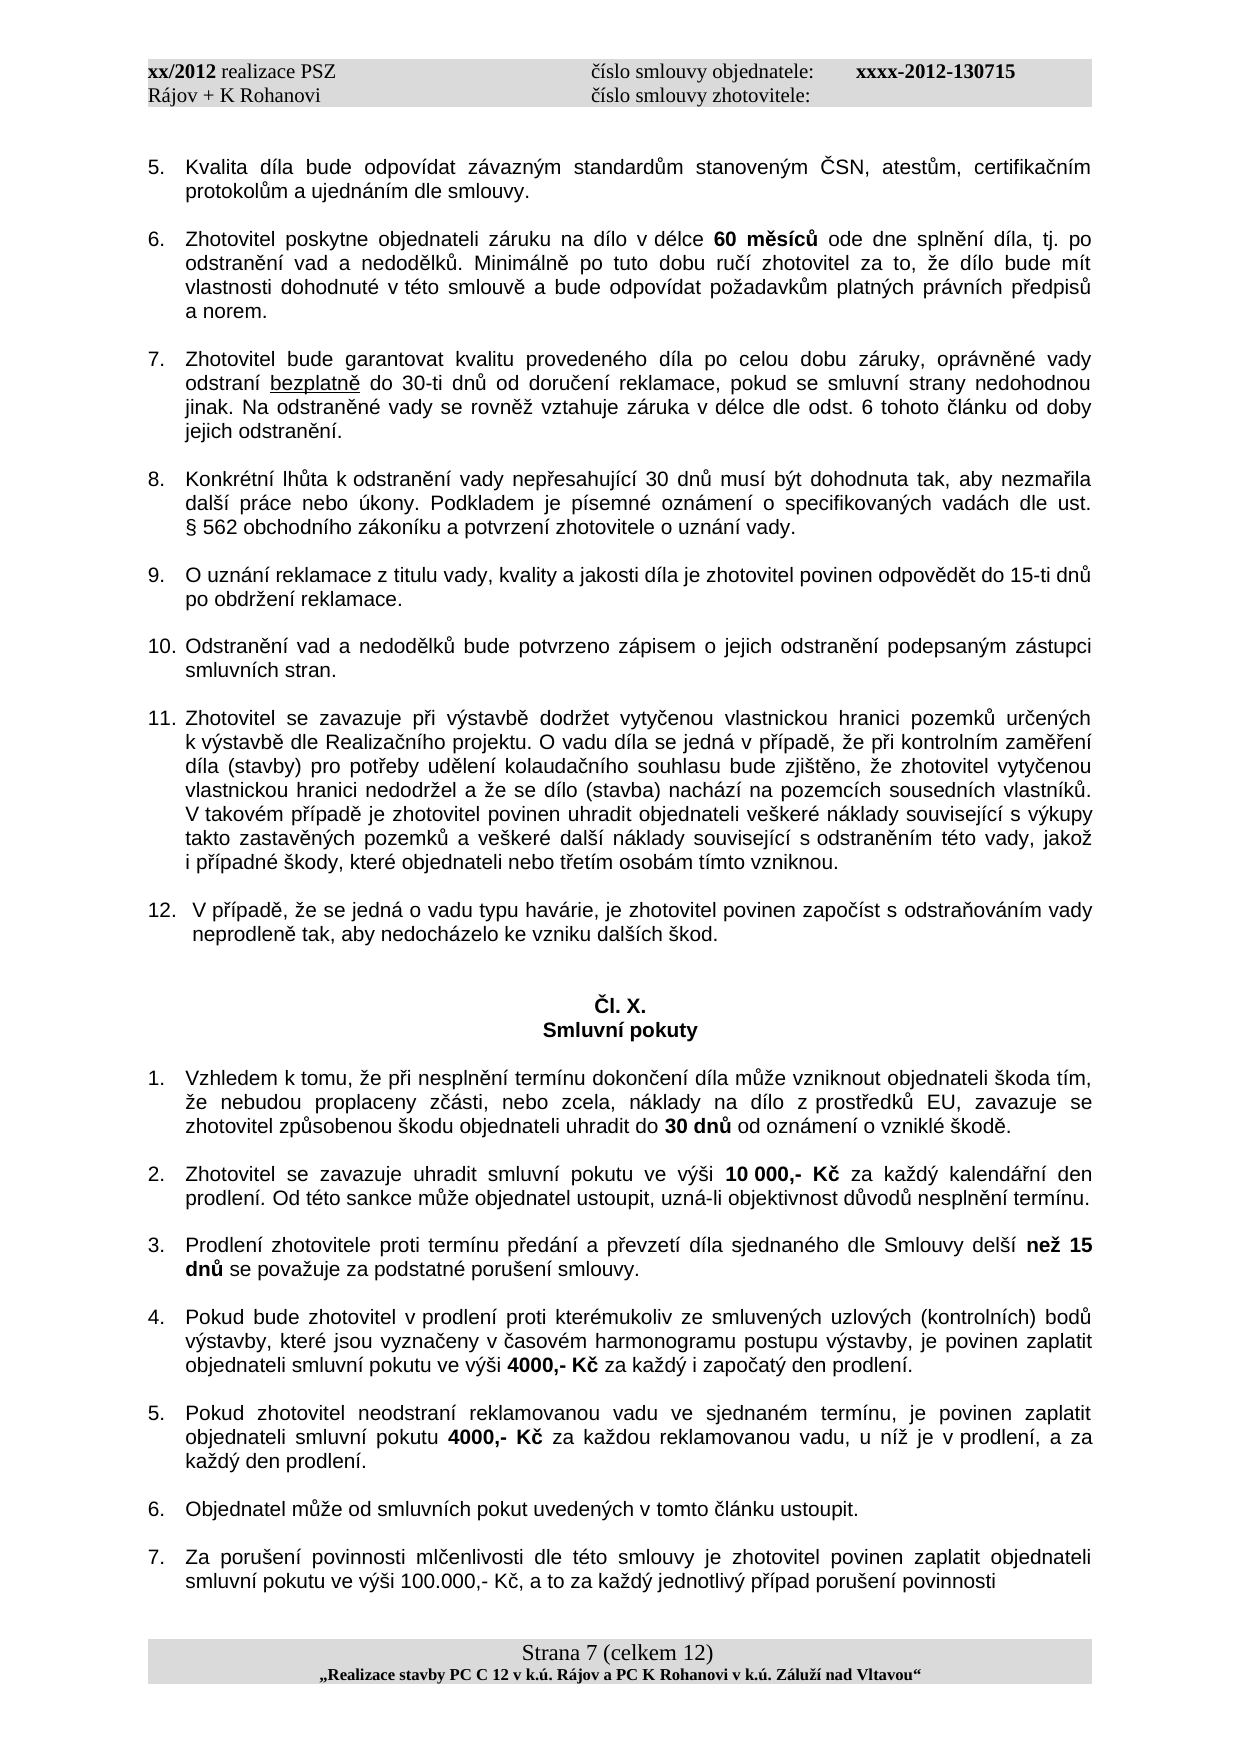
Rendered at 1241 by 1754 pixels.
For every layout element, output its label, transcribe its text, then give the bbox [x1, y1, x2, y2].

text Smluvní pokuty [148, 1018, 1092, 1042]
list Vzhledem k tomu, že při nesplnění termínu dokončení díla může vzniknout objednateli škoda tím, že nebudou proplaceny zčásti, nebo zcela, náklady na dílo z prostředků EU, zavazuje se zhotovitel způsobenou škodu objednateli uhradit do 30 dnů od oznámení o vzniklé škodě. [148, 1066, 1092, 1137]
list Pokud zhotovitel neodstraní reklamovanou vadu ve sjednaném termínu, je povinen zaplatit objednateli smluvní pokutu 4000,- Kč za každou reklamovanou vadu, u níž je v prodlení, a za každý den prodlení. [148, 1401, 1092, 1473]
list V případě, že se jedná o vadu typu havárie, je zhotovitel povinen započíst s odstraňováním vady neprodleně tak, aby nedocházelo ke vzniku dalších škod. [148, 898, 1092, 946]
list Prodlení zhotovitele proti termínu předání a převzetí díla sjednaného dle Smlouvy delší než 15 dnů se považuje za podstatné porušení smlouvy. [148, 1233, 1092, 1281]
list Konkrétní lhůta k odstranění vady nepřesahující 30 dnů musí být dohodnuta tak, aby nezmařila další práce nebo úkony. Podkladem je písemné oznámení o specifikovaných vadách dle ust. § 562 obchodního zákoníku a potvrzení zhotovitele o uznání vady. [148, 467, 1092, 538]
list Zhotovitel se zavazuje při výstavbě dodržet vytyčenou vlastnickou hranici pozemků určených k výstavbě dle Realizačního projektu. O vadu díla se jedná v případě, že při kontrolním zaměření díla (stavby) pro potřeby udělení kolaudačního souhlasu bude zjištěno, že zhotovitel vytyčenou vlastnickou hranici nedodržel a že se dílo (stavba) nachází na pozemcích sousedních vlastníků. V takovém případě je zhotovitel povinen uhradit objednateli veškeré náklady související s výkupy takto zastavěných pozemků a veškeré další náklady související s odstraněním této vady, jakož i případné škody, které objednateli nebo třetím osobám tímto vzniknou. [148, 706, 1092, 874]
list Odstranění vad a nedodělků bude potvrzeno zápisem o jejich odstranění podepsaným zástupci smluvních stran. [148, 634, 1092, 682]
list Kvalita díla bude odpovídat závazným standardům stanoveným ČSN, atestům, certifikačním protokolům a ujednáním dle smlouvy. [148, 155, 1092, 203]
list Objednatel může od smluvních pokut uvedených v tomto článku ustoupit. [148, 1497, 1092, 1521]
list Za porušení povinnosti mlčenlivosti dle této smlouvy je zhotovitel povinen zaplatit objednateli smluvní pokutu ve výši 100.000,- Kč, a to za každý jednotlivý případ porušení povinnosti [148, 1545, 1092, 1593]
text Čl. X. [148, 994, 1092, 1018]
list Pokud bude zhotovitel v prodlení proti kterémukoliv ze smluvených uzlových (kontrolních) bodů výstavby, které jsou vyznačeny v časovém harmonogramu postupu výstavby, je povinen zaplatit objednateli smluvní pokutu ve výši 4000,- Kč za každý i započatý den prodlení. [148, 1305, 1092, 1377]
list O uznání reklamace z titulu vady, kvality a jakosti díla je zhotovitel povinen odpovědět do 15-ti dnů po obdržení reklamace. [148, 562, 1092, 610]
list Zhotovitel poskytne objednateli záruku na dílo v délce 60 měsíců ode dne splnění díla, tj. po odstranění vad a nedodělků. Minimálně po tuto dobu ručí zhotovitel za to, že dílo bude mít vlastnosti dohodnuté v této smlouvě a bude odpovídat požadavkům platných právních předpisů a norem. [148, 227, 1092, 323]
list Zhotovitel se zavazuje uhradit smluvní pokutu ve výši 10 000,- Kč za každý kalendářní den prodlení. Od této sankce může objednatel ustoupit, uzná-li objektivnost důvodů nesplnění termínu. [148, 1161, 1092, 1209]
list Zhotovitel bude garantovat kvalitu provedeného díla po celou dobu záruky, oprávněné vady odstraní bezplatně do 30-ti dnů od doručení reklamace, pokud se smluvní strany nedohodnou jinak. Na odstraněné vady se rovněž vztahuje záruka v délce dle odst. 6 tohoto článku od doby jejich odstranění. [148, 347, 1092, 443]
